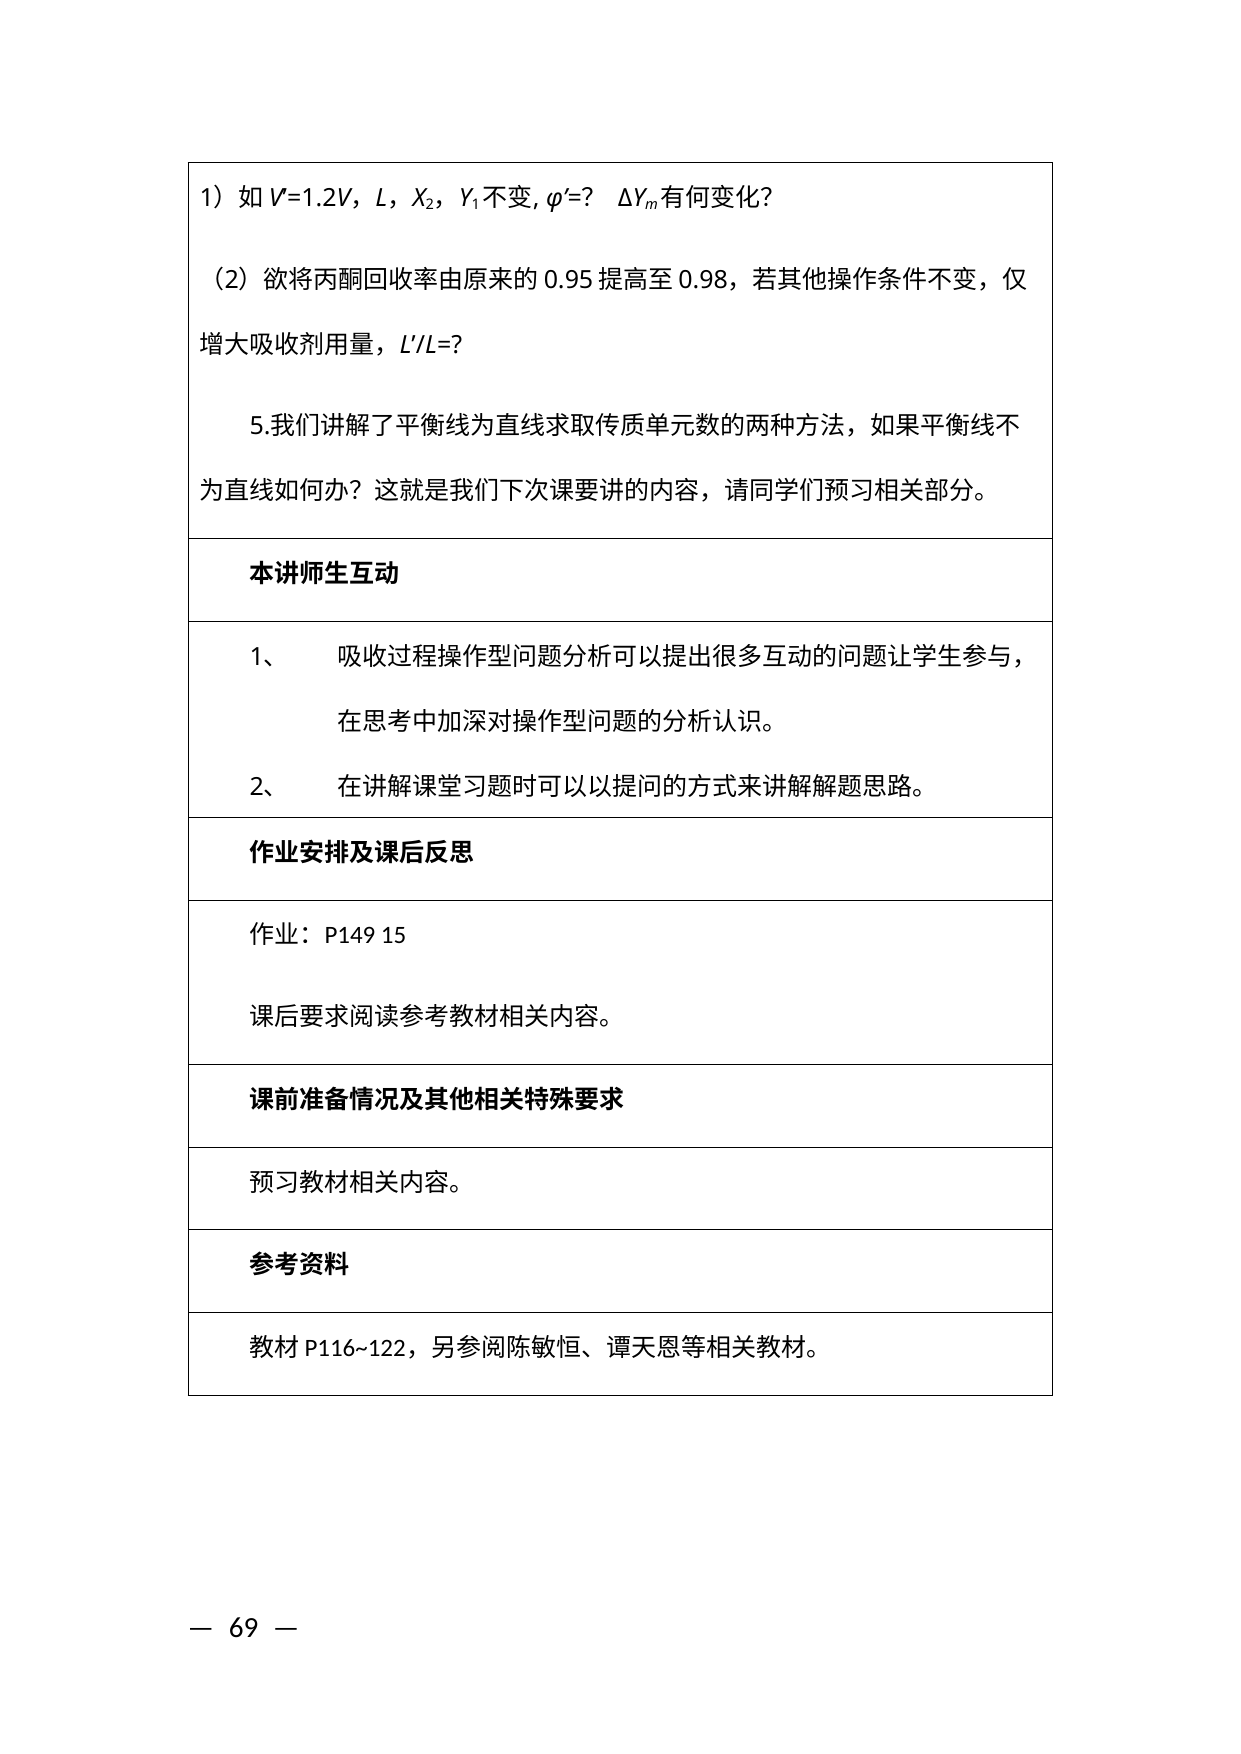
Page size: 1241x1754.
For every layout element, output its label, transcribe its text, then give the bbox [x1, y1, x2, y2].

table_cell 课前准备情况及其他相关特殊要求 [189, 1065, 1052, 1147]
table_cell 作业：P149 15 课后要求阅读参考教材相关内容。 [189, 901, 1052, 1064]
table_cell 作业安排及课后反思 [189, 818, 1052, 899]
table_cell 吸收过程操作型问题分析可以提出很多互动的问题让学生参与，在思考中加深对操作型问题的分析认识。 在讲解课堂习题时可以以提问的方式来讲解解题思路。 [189, 622, 1052, 817]
table_cell 参考资料 [189, 1230, 1052, 1312]
table_cell 本讲师生互动 [189, 539, 1052, 621]
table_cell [189, 163, 1052, 538]
table_cell 预习教材相关内容。 [189, 1148, 1052, 1229]
table_cell 教材P116~122，另参阅陈敏恒、谭天恩等相关教材。 [189, 1313, 1052, 1395]
